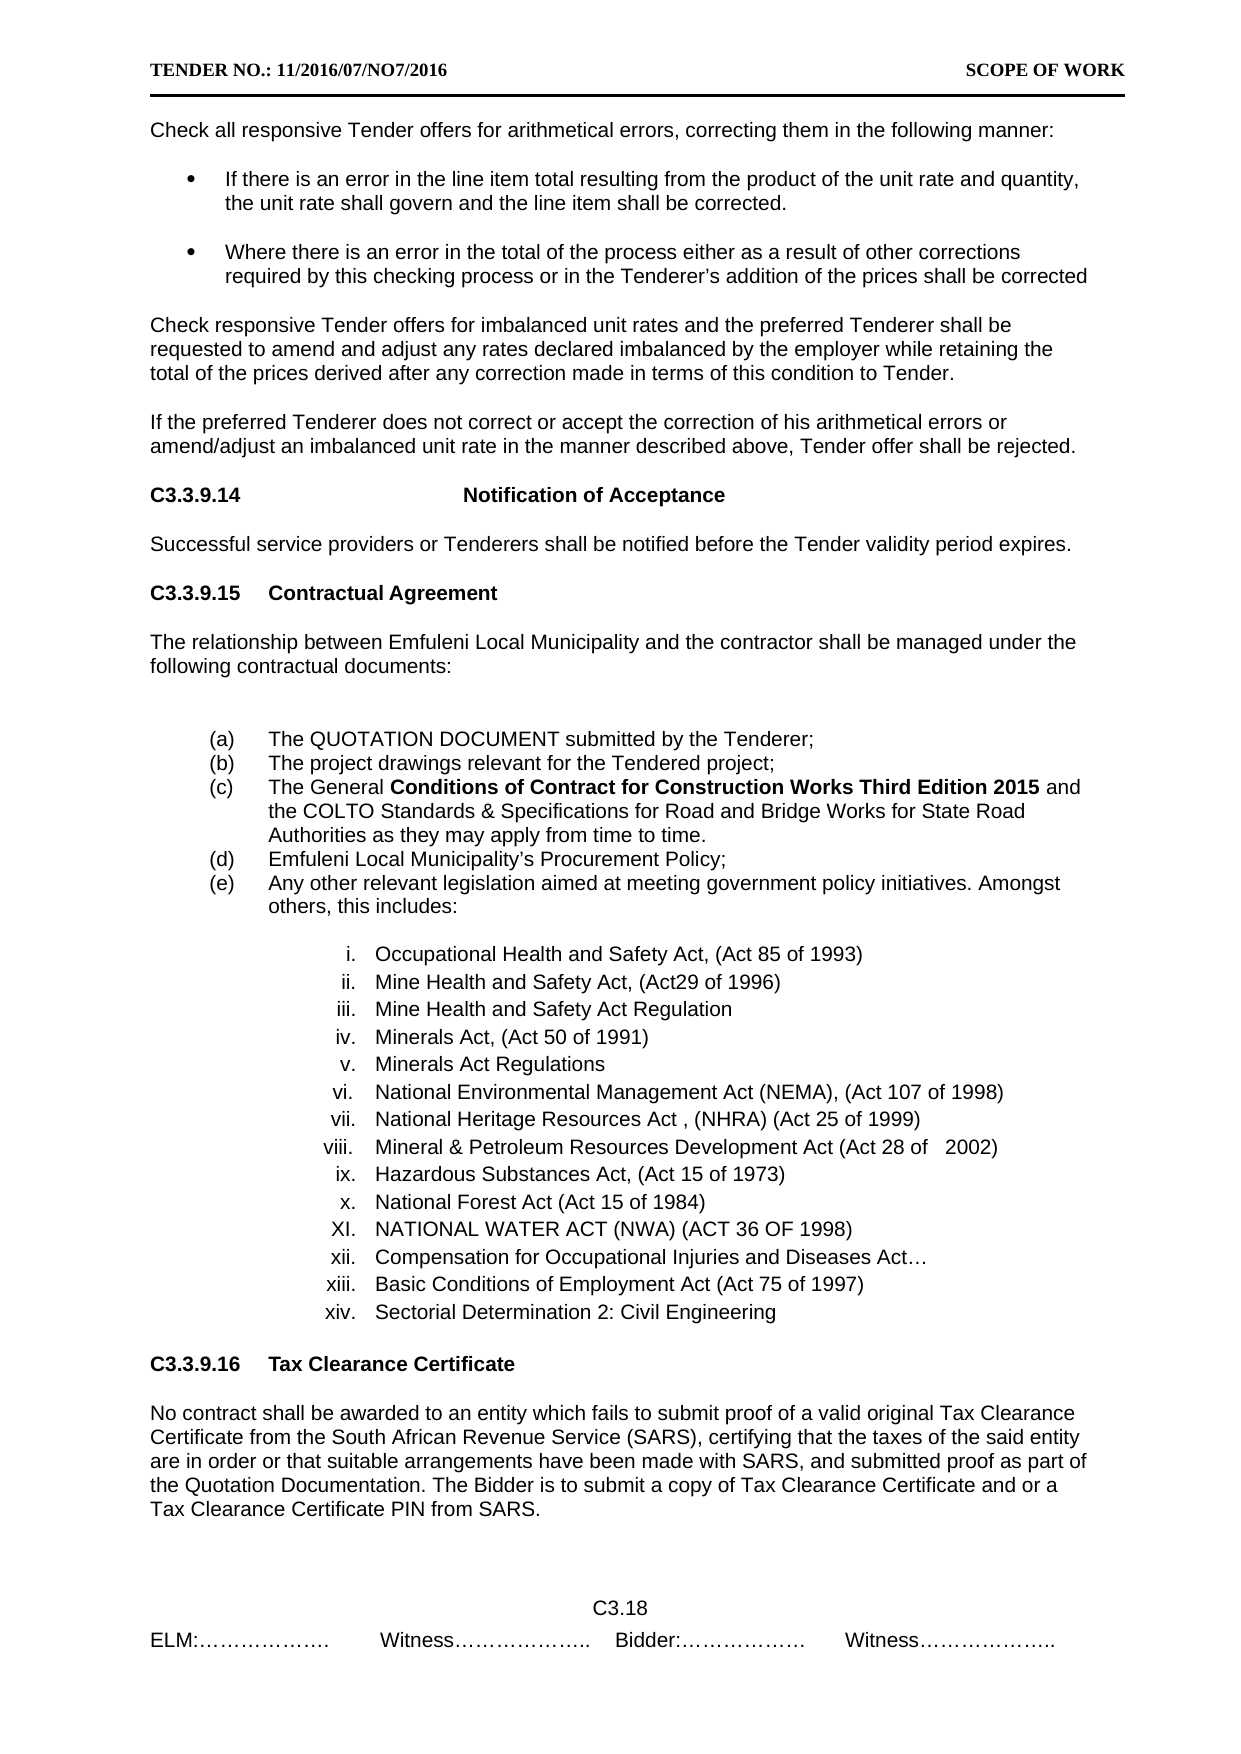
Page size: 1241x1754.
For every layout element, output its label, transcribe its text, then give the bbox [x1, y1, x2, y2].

subtitle C3.3.9.15 Contractual Agreement [150, 581, 1090, 605]
list Any other relevant legislation aimed at meeting government policy initiatives. Amongst others, this includes: [209, 870, 1090, 918]
text Check responsive Tender offers for imbalanced unit rates and the preferred Tenderer shall be requested to amend and adjust any rates declared imbalanced by the employer while retaining the total of the prices derived after any correction made in terms of this condition to Tender. [150, 313, 1090, 385]
list Compensation for Occupational Injuries and Diseases Act… [356, 1245, 1090, 1269]
text Check all responsive Tender offers for arithmetical errors, correcting them in the following manner: [150, 118, 1090, 142]
list The project drawings relevant for the Tendered project; [209, 751, 1090, 774]
list Minerals Act, (Act 50 of 1991) [356, 1025, 1090, 1049]
list Basic Conditions of Employment Act (Act 75 of 1997) [356, 1272, 1090, 1296]
text The relationship between Emfuleni Local Municipality and the contractor shall be managed under the following contractual documents: [150, 630, 1090, 678]
list National Heritage Resources Act , (NHRA) (Act 25 of 1999) [356, 1107, 1090, 1131]
text C3.3.9.14 Notification of Acceptance [150, 483, 1090, 507]
text No contract shall be awarded to an entity which fails to submit proof of a valid original Tax Clearance Certificate from the South African Revenue Service (SARS), certifying that the taxes of the said entity are in order or that suitable arrangements have been made with SARS, and submitted proof as part of the Quotation Documentation. The Bidder is to submit a copy of Tax Clearance Certificate and or a Tax Clearance Certificate PIN from SARS. [150, 1401, 1090, 1521]
list Occupational Health and Safety Act, (Act 85 of 1993) [356, 942, 1090, 966]
subtitle National Water Act (NWA) (Act 36 of 1998) [356, 1217, 1090, 1241]
list Mine Health and Safety Act Regulation [356, 997, 1090, 1021]
text If the preferred Tenderer does not correct or accept the correction of his arithmetical errors or amend/adjust an imbalanced unit rate in the manner described above, Tender offer shall be rejected. [150, 410, 1090, 458]
text Successful service providers or Tenderers shall be notified before the Tender validity period expires. [150, 532, 1090, 556]
list Mine Health and Safety Act, (Act29 of 1996) [356, 970, 1090, 994]
list National Forest Act (Act 15 of 1984) [356, 1190, 1090, 1214]
list National Environmental Management Act (NEMA), (Act 107 of 1998) [353, 1080, 1090, 1104]
list Hazardous Substances Act, (Act 15 of 1973) [356, 1162, 1090, 1186]
list The General Conditions of Contract for Construction Works Third Edition 2015 and the COLTO Standards & Specifications for Road and Bridge Works for State Road Authorities as they may apply from time to time. [209, 774, 1090, 846]
list Sectorial Determination 2: Civil Engineering [356, 1300, 1090, 1324]
list The QUOTATION DOCUMENT submitted by the Tenderer; [209, 727, 1090, 751]
list Mineral & Petroleum Resources Development Act (Act 28 of 2002) [353, 1135, 1090, 1159]
list Minerals Act Regulations [356, 1052, 1090, 1076]
subtitle C3.3.9.16 Tax Clearance Certificate [150, 1352, 1090, 1376]
list Emfuleni Local Municipality’s Procurement Policy; [209, 846, 1090, 870]
list If there is an error in the line item total resulting from the product of the unit rate and quantity, the unit rate shall govern and the line item shall be corrected. [187, 167, 1090, 215]
list Where there is an error in the total of the process either as a result of other corrections required by this checking process or in the Tenderer’s addition of the prices shall be corrected [187, 240, 1090, 288]
